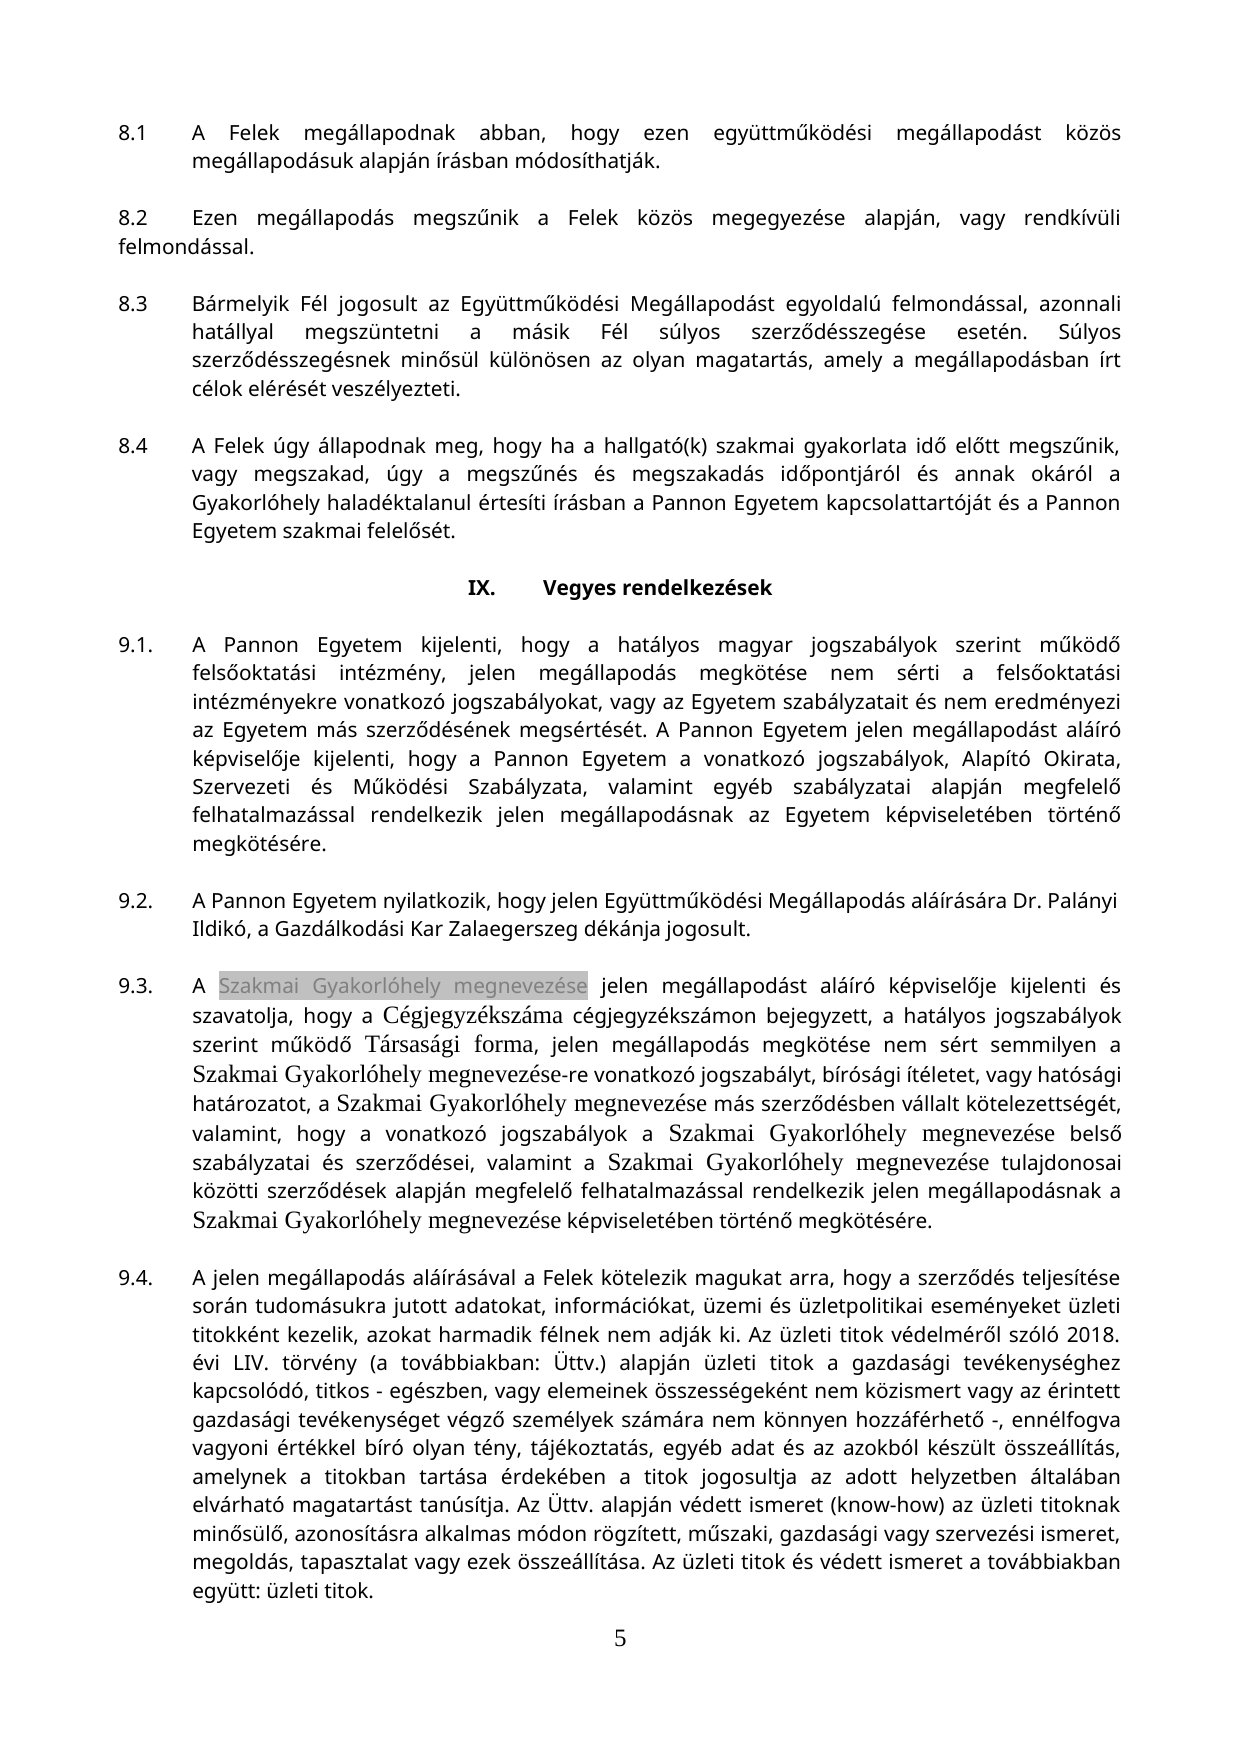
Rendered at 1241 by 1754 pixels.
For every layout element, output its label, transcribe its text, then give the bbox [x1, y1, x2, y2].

list A Pannon Egyetem nyilatkozik, hogy jelen Együttműködési Megállapodás aláírására Dr. Palányi Ildikó, a Gazdálkodási Kar Zalaegerszeg dékánja jogosult. [118, 886, 1122, 943]
list A Pannon Egyetem kijelenti, hogy a hatályos magyar jogszabályok szerint működő felsőoktatási intézmény, jelen megállapodás megkötése nem sérti a felsőoktatási intézményekre vonatkozó jogszabályokat, vagy az Egyetem szabályzatait és nem eredményezi az Egyetem más szerződésének megsértését. A Pannon Egyetem jelen megállapodást aláíró képviselője kijelenti, hogy a Pannon Egyetem a vonatkozó jogszabályok, Alapító Okirata, Szervezeti és Működési Szabályzata, valamint egyéb szabályzatai alapján megfelelő felhatalmazással rendelkezik jelen megállapodásnak az Egyetem képviseletében történő megkötésére. [118, 630, 1122, 857]
text 8.1 A Felek megállapodnak abban, hogy ezen együttműködési megállapodást közös megállapodásuk alapján írásban módosíthatják. [118, 118, 1122, 175]
text 8.4 A Felek úgy állapodnak meg, hogy ha a hallgató(k) szakmai gyakorlata idő előtt megszűnik, vagy megszakad, úgy a megszűnés és megszakadás időpontjáról és annak okáról a Gyakorlóhely haladéktalanul értesíti írásban a Pannon Egyetem kapcsolattartóját és a Pannon Egyetem szakmai felelősét. [118, 431, 1122, 545]
text 8.2 Ezen megállapodás megszűnik a Felek közös megegyezése alapján, vagy rendkívüli felmondással. [118, 203, 1122, 260]
list Vegyes rendelkezések [118, 573, 1122, 602]
text 8.3 Bármelyik Fél jogosult az Együttműködési Megállapodást egyoldalú felmondással, azonnali hatállyal megszüntetni a másik Fél súlyos szerződésszegése esetén. Súlyos szerződésszegésnek minősül különösen az olyan magatartás, amely a megállapodásban írt célok elérését veszélyezteti. [118, 289, 1122, 402]
list A jelen megállapodás aláírásával a Felek kötelezik magukat arra, hogy a szerződés teljesítése során tudomásukra jutott adatokat, információkat, üzemi és üzletpolitikai eseményeket üzleti titokként kezelik, azokat harmadik félnek nem adják ki. Az üzleti titok védelméről szóló 2018. évi LIV. törvény (a továbbiakban: Üttv.) alapján üzleti titok a gazdasági tevékenységhez kapcsolódó, titkos - egészben, vagy elemeinek összességeként nem közismert vagy az érintett gazdasági tevékenységet végző személyek számára nem könnyen hozzáférhető -, ennélfogva vagyoni értékkel bíró olyan tény, tájékoztatás, egyéb adat és az azokból készült összeállítás, amelynek a titokban tartása érdekében a titok jogosultja az adott helyzetben általában elvárható magatartást tanúsítja. Az Üttv. alapján védett ismeret (know-how) az üzleti titoknak minősülő, azonosításra alkalmas módon rögzített, műszaki, gazdasági vagy szervezési ismeret, megoldás, tapasztalat vagy ezek összeállítása. Az üzleti titok és védett ismeret a továbbiakban együtt: üzleti titok. [118, 1263, 1122, 1604]
list A jelen megállapodást aláíró képviselője kijelenti és szavatolja, hogy a cégjegyzékszámon bejegyzett, a hatályos jogszabályok szerint működő , jelen megállapodás megkötése nem sért semmilyen a -re vonatkozó jogszabályt, bírósági ítéletet, vagy hatósági határozatot, a más szerződésben vállalt kötelezettségét, valamint, hogy a vonatkozó jogszabályok a belső szabályzatai és szerződései, valamint a tulajdonosai közötti szerződések alapján megfelelő felhatalmazással rendelkezik jelen megállapodásnak a képviseletében történő megkötésére. [118, 971, 1122, 1234]
